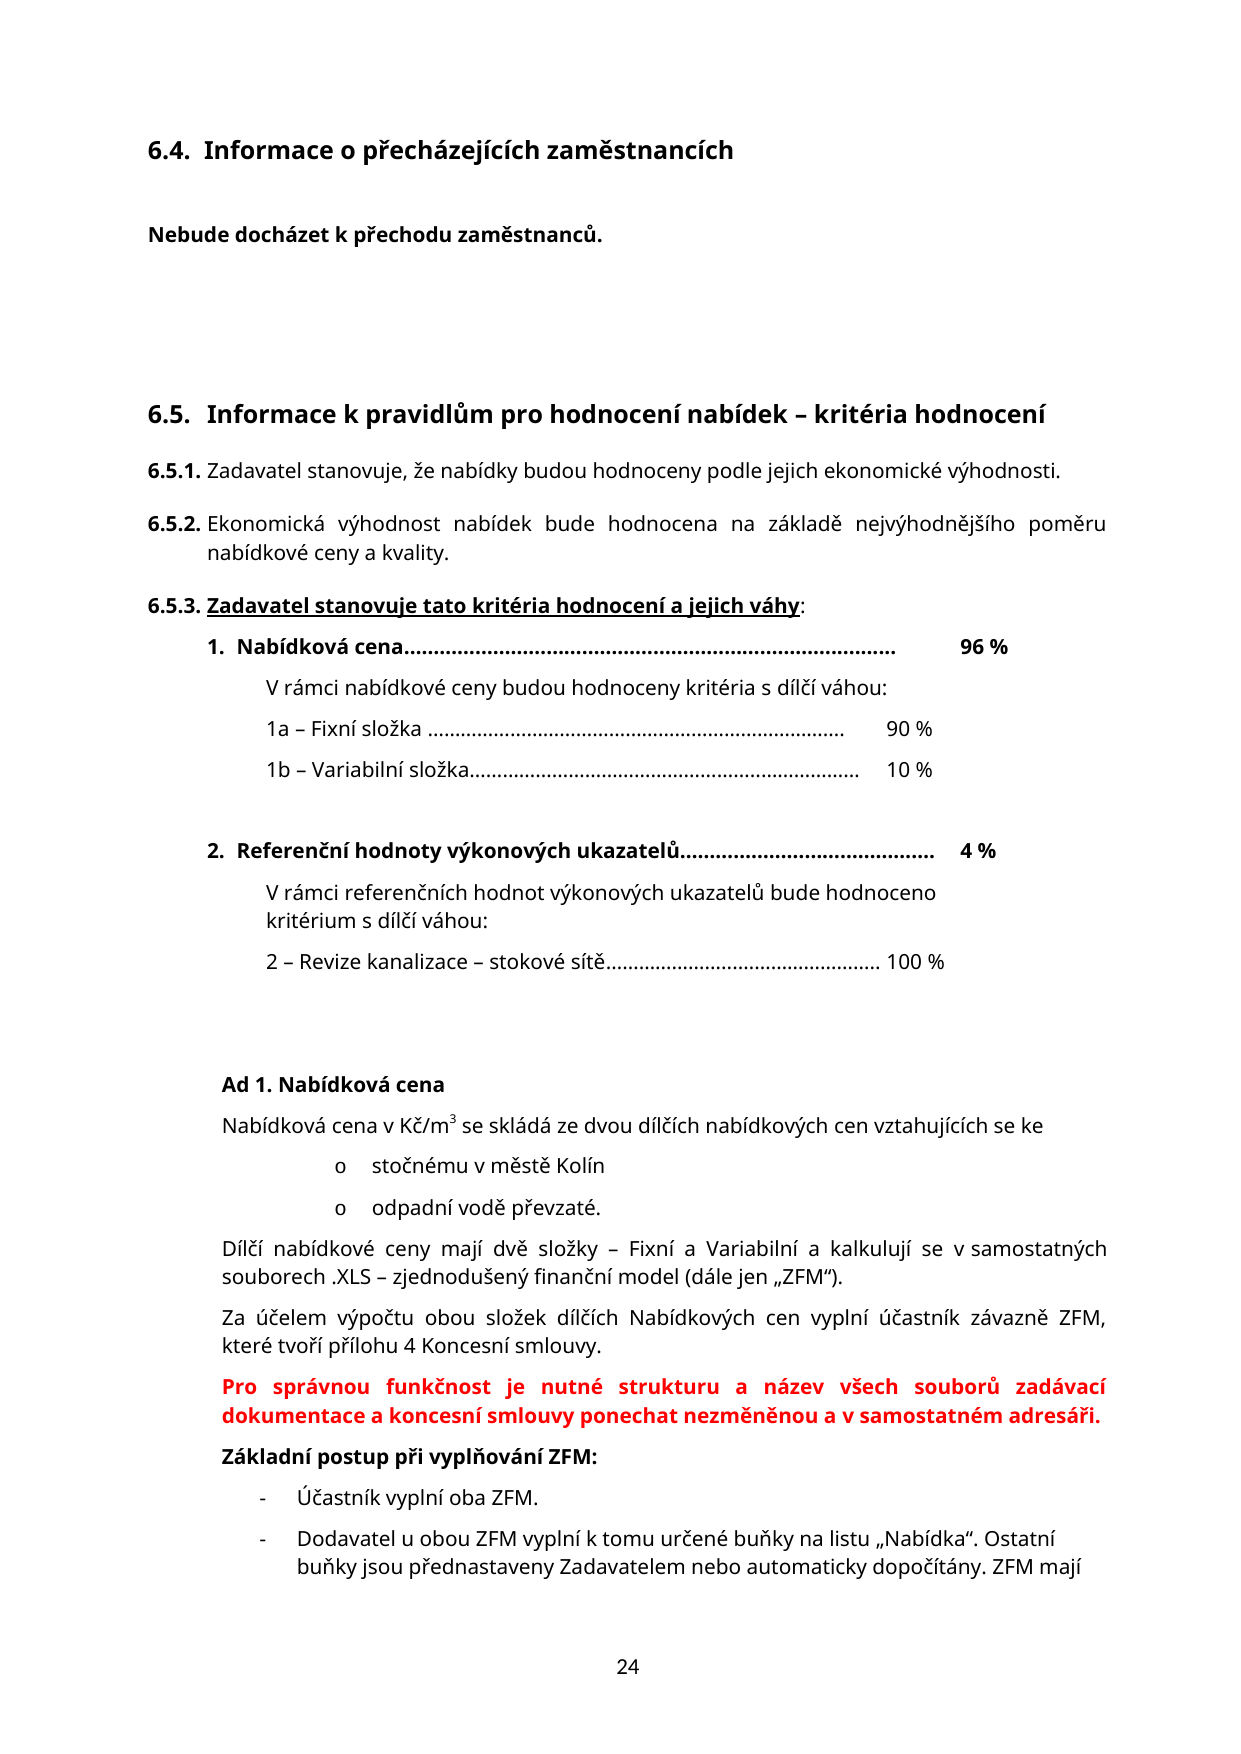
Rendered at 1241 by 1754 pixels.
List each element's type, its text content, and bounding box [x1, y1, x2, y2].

text Pro správnou funkčnost je nutné strukturu a název všech souborů zadávací dokumentace a koncesní smlouvy ponechat nezměněnou a v samostatném adresáři. [222, 1372, 1107, 1429]
text 2 – Revize kanalizace – stokové sítě…………………...…………………….. 100 % [266, 947, 1107, 975]
list stočnému v městě Kolín [334, 1152, 1107, 1180]
list Nabídková cena………………………………………………………………........... 96 % [207, 632, 1107, 660]
list Účastník vyplní oba ZFM. [259, 1483, 1107, 1511]
text 1a – Fixní složka …………………………………………………………………. 90 % [148, 714, 1107, 742]
list odpadní vodě převzaté. [334, 1193, 1107, 1221]
text V rámci referenčních hodnot výkonových ukazatelů bude hodnoceno kritérium s dílčí váhou: [266, 878, 1107, 934]
subtitle Zadavatel stanovuje tato kritéria hodnocení a jejich váhy: [148, 591, 1107, 619]
text Dílčí nabídkové ceny mají dvě složky – Fixní a Variabilní a kalkulují se v samostatných souborech .XLS – zjednodušený finanční model (dále jen „ZFM“). [222, 1234, 1107, 1291]
subtitle Ekonomická výhodnost nabídek bude hodnocena na základě nejvýhodnějšího poměru nabídkové ceny a kvality. [148, 509, 1107, 566]
text Základní postup při vyplňování ZFM: [222, 1442, 1107, 1470]
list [259, 1524, 1107, 1581]
text Ad 1. Nabídková cena [222, 1070, 1107, 1098]
text Nebude docházet k přechodu zaměstnanců. [148, 220, 1107, 249]
text Za účelem výpočtu obou složek dílčích Nabídkových cen vyplní účastník závazně ZFM, které tvoří přílohu 4 Koncesní smlouvy. [222, 1303, 1107, 1360]
text Nabídková cena v Kč/m3 se skládá ze dvou dílčích nabídkových cen vztahujících se ke [222, 1111, 1107, 1139]
subtitle Informace o přecházejících zaměstnancích [148, 133, 1107, 167]
subtitle Zadavatel stanovuje, že nabídky budou hodnoceny podle jejich ekonomické výhodnosti. [148, 456, 1107, 484]
subtitle Informace k pravidlům pro hodnocení nabídek – kritéria hodnocení [148, 397, 1107, 431]
list Referenční hodnoty výkonových ukazatelů……………………………………. 4 % [207, 837, 1107, 865]
text 1b – Variabilní složka……………………………………………..……………… 10 % [148, 755, 1107, 783]
text V rámci nabídkové ceny budou hodnoceny kritéria s dílčí váhou: [148, 673, 1107, 701]
